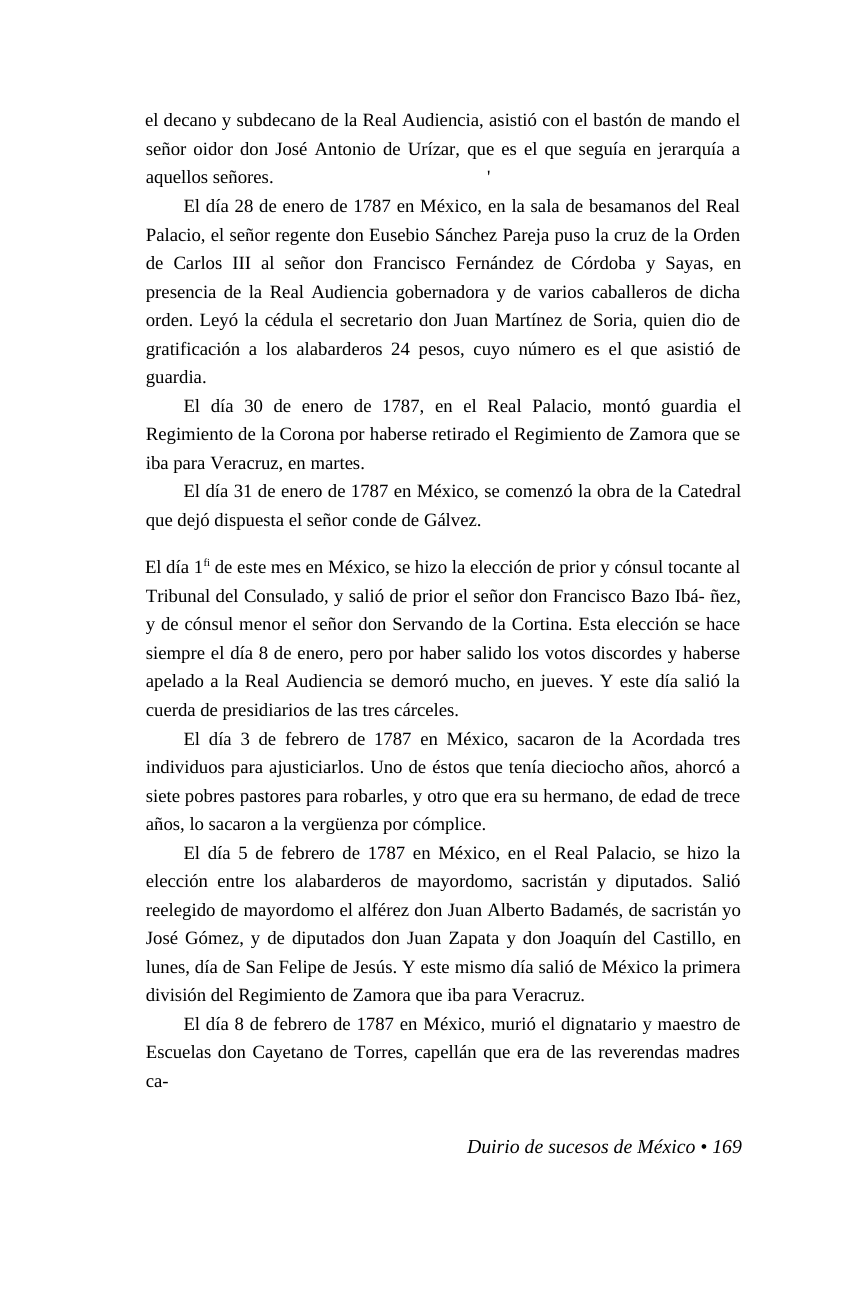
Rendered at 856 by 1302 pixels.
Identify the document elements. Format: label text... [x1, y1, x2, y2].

text El día 5 de febrero de 1787 en México, en el Real Palacio, se hizo la elección entre los alabarderos de mayordomo, sacristán y diputados. Salió reelegido de mayordomo el alférez don Juan Alberto Badamés, de sacristán yo José Gómez, y de diputados don Juan Zapata y don Joaquín del Castillo, en lunes, día de San Felipe de Jesús. Y este mismo día salió de México la primera división del Regimiento de Zamora que iba para Veracruz. [146, 836, 742, 1008]
text El día 3 de febrero de 1787 en México, sacaron de la Acordada tres individuos para ajusticiarlos. Uno de éstos que tenía dieciocho años, ahorcó a siete pobres pastores para robarles, y otro que era su hermano, de edad de trece años, lo sacaron a la vergüenza por cómplice. [146, 722, 742, 836]
text El día 30 de enero de 1787, en el Real Palacio, montó guardia el Regimiento de la Corona por haberse retirado el Regimiento de Zamora que se iba para Veracruz, en martes. [146, 389, 742, 475]
text el decano y subdecano de la Real Audiencia, asistió con el bastón de mando el señor oidor don José Antonio de Urízar, que es el que seguía en jerarquía a aquellos señores. ' [145, 104, 742, 190]
text El día 31 de enero de 1787 en México, se comenzó la obra de la Catedral que dejó dispuesta el señor conde de Gálvez. [146, 475, 742, 532]
text Duirio de sucesos de México • 169 [114, 1138, 742, 1157]
text El día 28 de enero de 1787 en México, en la sala de besamanos del Real Palacio, el señor regente don Eusebio Sánchez Pareja puso la cruz de la Orden de Carlos III al señor don Francisco Fernández de Córdoba y Sayas, en presencia de la Real Audiencia gobernadora y de varios caballeros de dicha orden. Leyó la cédula el secretario don Juan Martínez de Soria, quien dio de gratificación a los alabarderos 24 pesos, cuyo número es el que asistió de guardia. [146, 190, 742, 389]
text El día 8 de febrero de 1787 en México, murió el dignatario y maestro de Escuelas don Cayetano de Torres, capellán que era de las reverendas madres ca- [146, 1008, 742, 1093]
text El día 1fi de este mes en México, se hizo la elección de prior y cónsul tocante al Tribunal del Consulado, y salió de prior el señor don Francisco Bazo Ibá- ñez, y de cónsul menor el señor don Servando de la Cortina. Esta elección se hace siempre el día 8 de enero, pero por haber salido los votos discordes y haberse apelado a la Real Audiencia se demoró mucho, en jueves. Y este día salió la cuerda de presidiarios de las tres cárceles. [145, 551, 742, 722]
